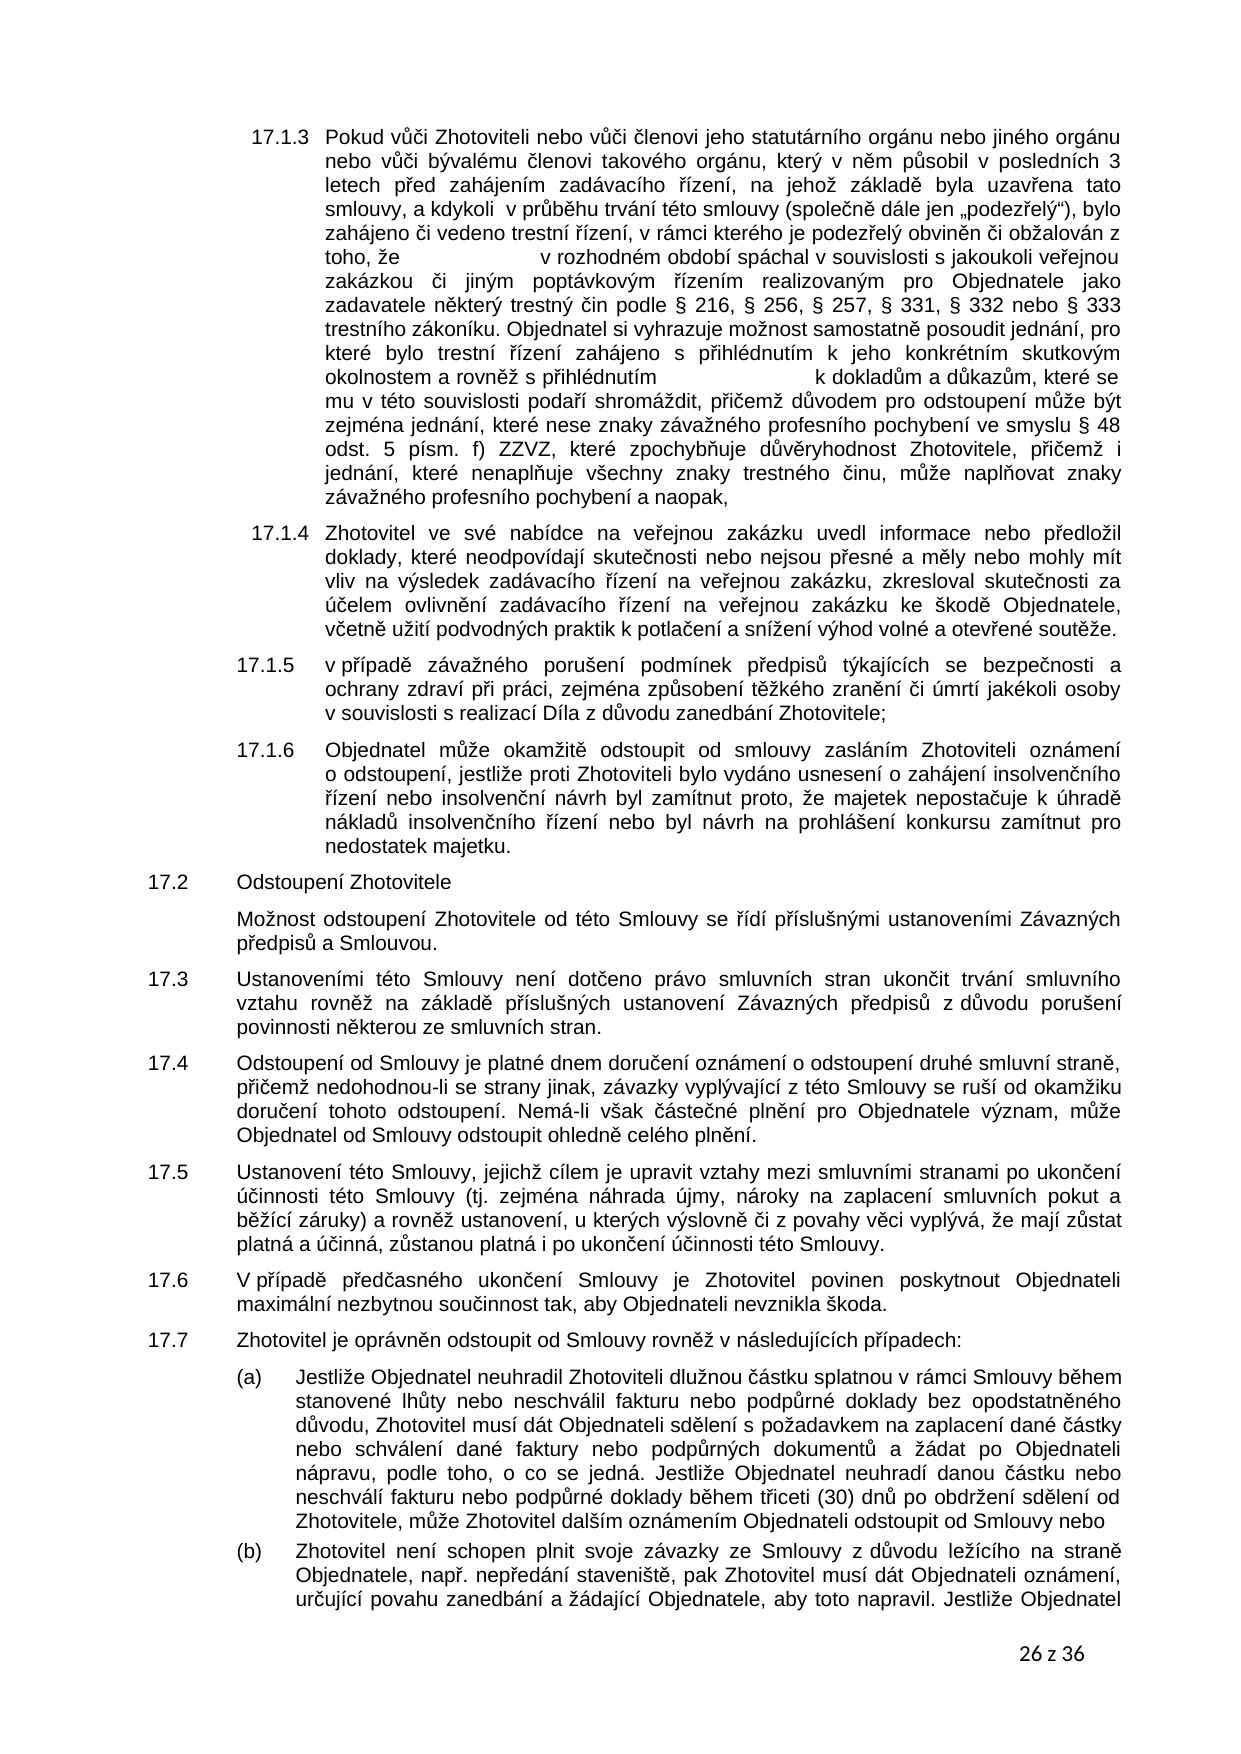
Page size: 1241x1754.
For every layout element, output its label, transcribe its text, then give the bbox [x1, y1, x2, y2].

subtitle Pokud vůči Zhotoviteli nebo vůči členovi jeho statutárního orgánu nebo jiného orgánu nebo vůči bývalému členovi takového orgánu, který v něm působil v posledních 3 letech před zahájením zadávacího řízení, na jehož základě byla uzavřena tato smlouvy, a kdykoli v průběhu trvání této smlouvy (společně dále jen „podezřelý“), bylo zahájeno či vedeno trestní řízení, v rámci kterého je podezřelý obviněn či obžalován z toho, že v rozhodném období spáchal v souvislosti s jakoukoli veřejnou zakázkou či jiným poptávkovým řízením realizovaným pro Objednatele jako zadavatele některý trestný čin podle § 216, § 256, § 257, § 331, § 332 nebo § 333 trestního zákoníku. Objednatel si vyhrazuje možnost samostatně posoudit jednání, pro které bylo trestní řízení zahájeno s přihlédnutím k jeho konkrétním skutkovým okolnostem a rovněž s přihlédnutím k dokladům a důkazům, které se mu v této souvislosti podaří shromáždit, přičemž důvodem pro odstoupení může být zejména jednání, které nese znaky závažného profesního pochybení ve smyslu § 48 odst. 5 písm. f) ZZVZ, které zpochybňuje důvěryhodnost Zhotovitele, přičemž i jednání, které nenaplňuje všechny znaky trestného činu, může naplňovat znaky závažného profesního pochybení a naopak, [251, 125, 1122, 508]
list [236, 1539, 1122, 1611]
subtitle Zhotovitel ve své nabídce na veřejnou zakázku uvedl informace nebo předložil doklady, které neodpovídají skutečnosti nebo nejsou přesné a měly nebo mohly mít vliv na výsledek zadávacího řízení na veřejnou zakázku, zkresloval skutečnosti za účelem ovlivnění zadávacího řízení na veřejnou zakázku ke škodě Objednatele, včetně užití podvodných praktik k potlačení a snížení výhod volné a otevřené soutěže. [251, 521, 1122, 641]
subtitle Odstoupení od Smlouvy je platné dnem doručení oznámení o odstoupení druhé smluvní straně, přičemž nedohodnou-li se strany jinak, závazky vyplývající z této Smlouvy se ruší od okamžiku doručení tohoto odstoupení. Nemá-li však částečné plnění pro Objednatele význam, může Objednatel od Smlouvy odstoupit ohledně celého plnění. [148, 1051, 1122, 1147]
subtitle Odstoupení Zhotovitele [148, 870, 1122, 894]
subtitle Zhotovitel je oprávněn odstoupit od Smlouvy rovněž v následujících případech: [148, 1328, 1122, 1352]
subtitle v případě závažného porušení podmínek předpisů týkajících se bezpečnosti a ochrany zdraví při práci, zejména způsobení těžkého zranění či úmrtí jakékoli osoby v souvislosti s realizací Díla z důvodu zanedbání Zhotovitele; [236, 653, 1122, 725]
list Jestliže Objednatel neuhradil Zhotoviteli dlužnou částku splatnou v rámci Smlouvy během stanovené lhůty nebo neschválil fakturu nebo podpůrné doklady bez opodstatněného důvodu, Zhotovitel musí dát Objednateli sdělení s požadavkem na zaplacení dané částky nebo schválení dané faktury nebo podpůrných dokumentů a žádat po Objednateli nápravu, podle toho, o co se jedná. Jestliže Objednatel neuhradí danou částku nebo neschválí fakturu nebo podpůrné doklady během třiceti (30) dnů po obdržení sdělení od Zhotovitele, může Zhotovitel dalším oznámením Objednateli odstoupit od Smlouvy nebo [236, 1365, 1122, 1532]
subtitle Ustanoveními této Smlouvy není dotčeno právo smluvních stran ukončit trvání smluvního vztahu rovněž na základě příslušných ustanovení Závazných předpisů z důvodu porušení povinnosti některou ze smluvních stran. [148, 967, 1122, 1039]
subtitle V případě předčasného ukončení Smlouvy je Zhotovitel povinen poskytnout Objednateli maximální nezbytnou součinnost tak, aby Objednateli nevznikla škoda. [148, 1268, 1122, 1316]
subtitle Ustanovení této Smlouvy, jejichž cílem je upravit vztahy mezi smluvními stranami po ukončení účinnosti této Smlouvy (tj. zejména náhrada újmy, nároky na zaplacení smluvních pokut a běžící záruky) a rovněž ustanovení, u kterých výslovně či z povahy věci vyplývá, že mají zůstat platná a účinná, zůstanou platná i po ukončení účinnosti této Smlouvy. [148, 1159, 1122, 1255]
subtitle Možnost odstoupení Zhotovitele od této Smlouvy se řídí příslušnými ustanoveními Závazných předpisů a Smlouvou. [236, 906, 1122, 954]
subtitle Objednatel může okamžitě odstoupit od smlouvy zasláním Zhotoviteli oznámení o odstoupení, jestliže proti Zhotoviteli bylo vydáno usnesení o zahájení insolvenčního řízení nebo insolvenční návrh byl zamítnut proto, že majetek nepostačuje k úhradě nákladů insolvenčního řízení nebo byl návrh na prohlášení konkursu zamítnut pro nedostatek majetku. [236, 738, 1122, 857]
